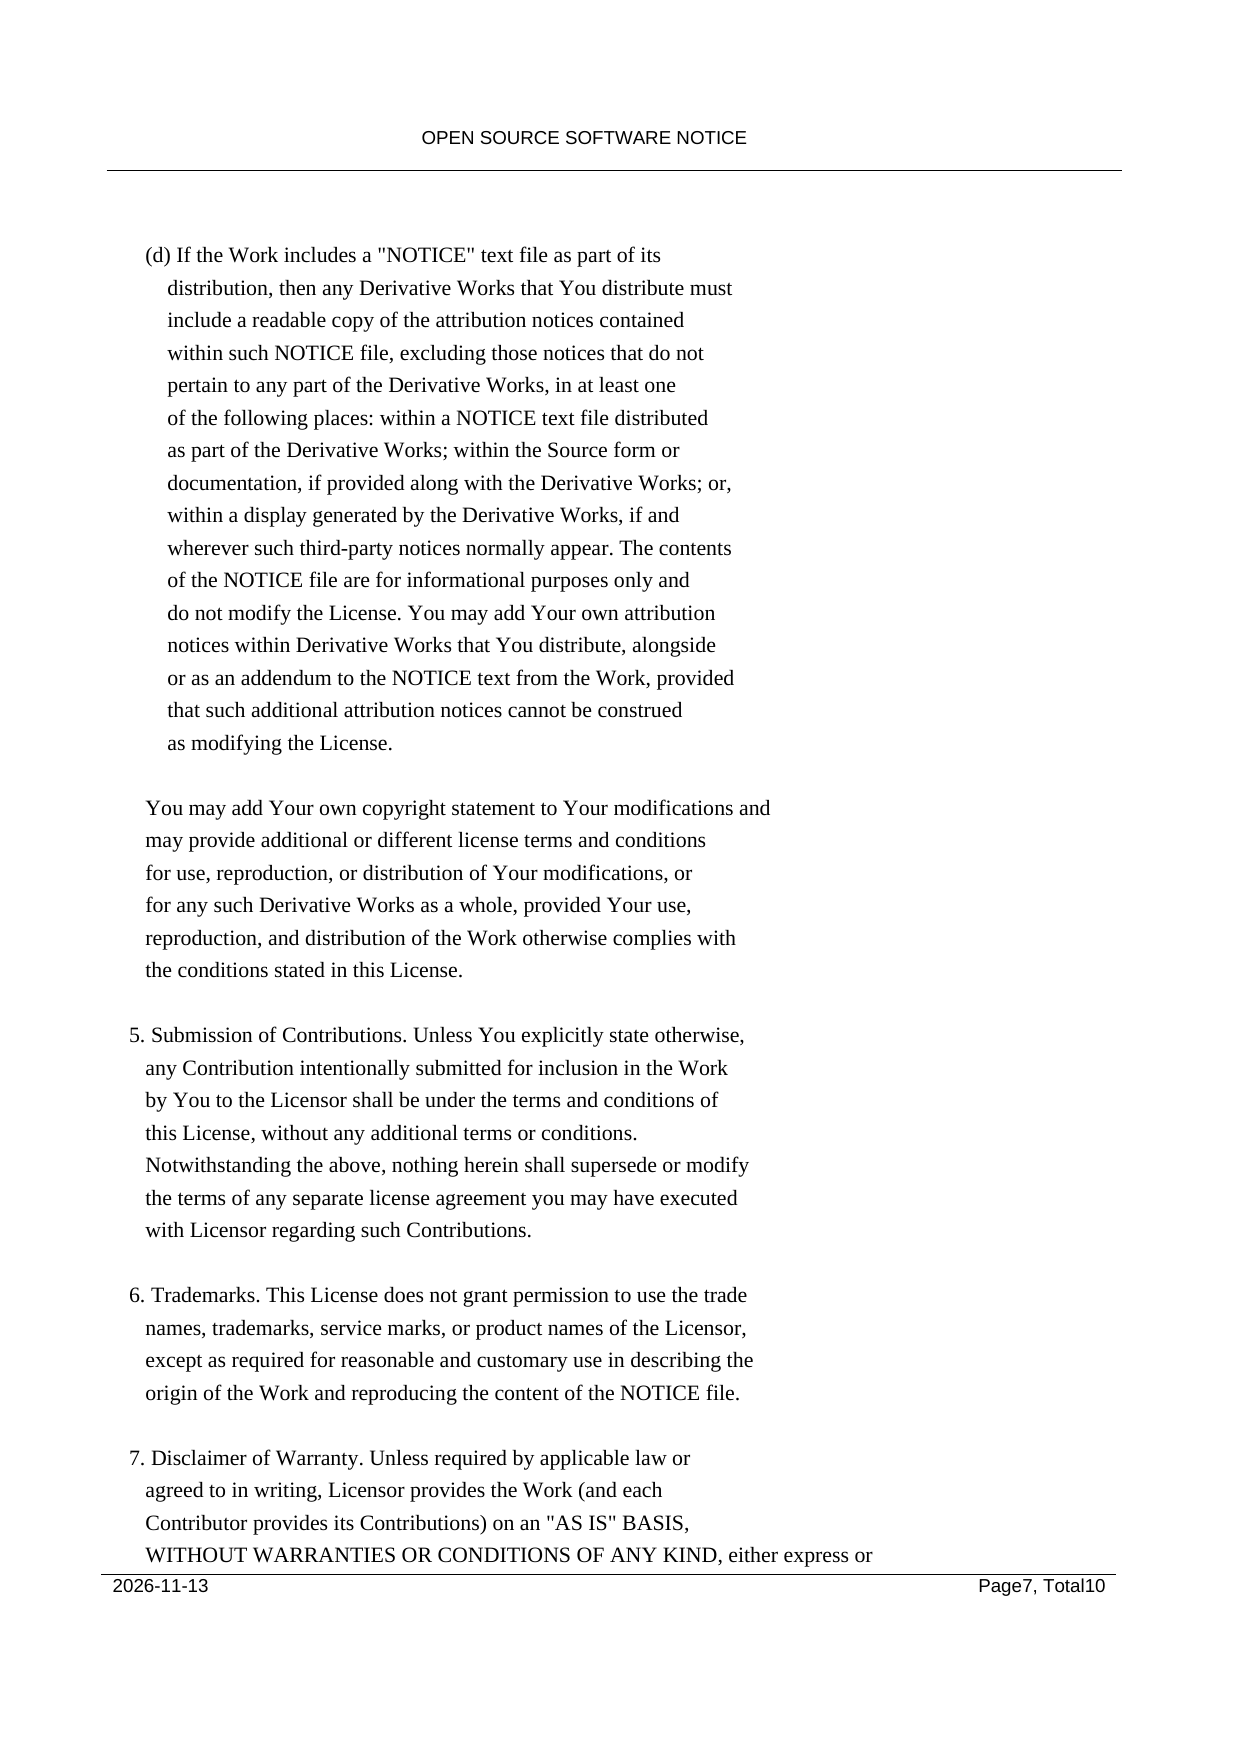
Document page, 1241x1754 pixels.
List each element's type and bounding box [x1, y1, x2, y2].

text [112, 206, 1128, 1571]
